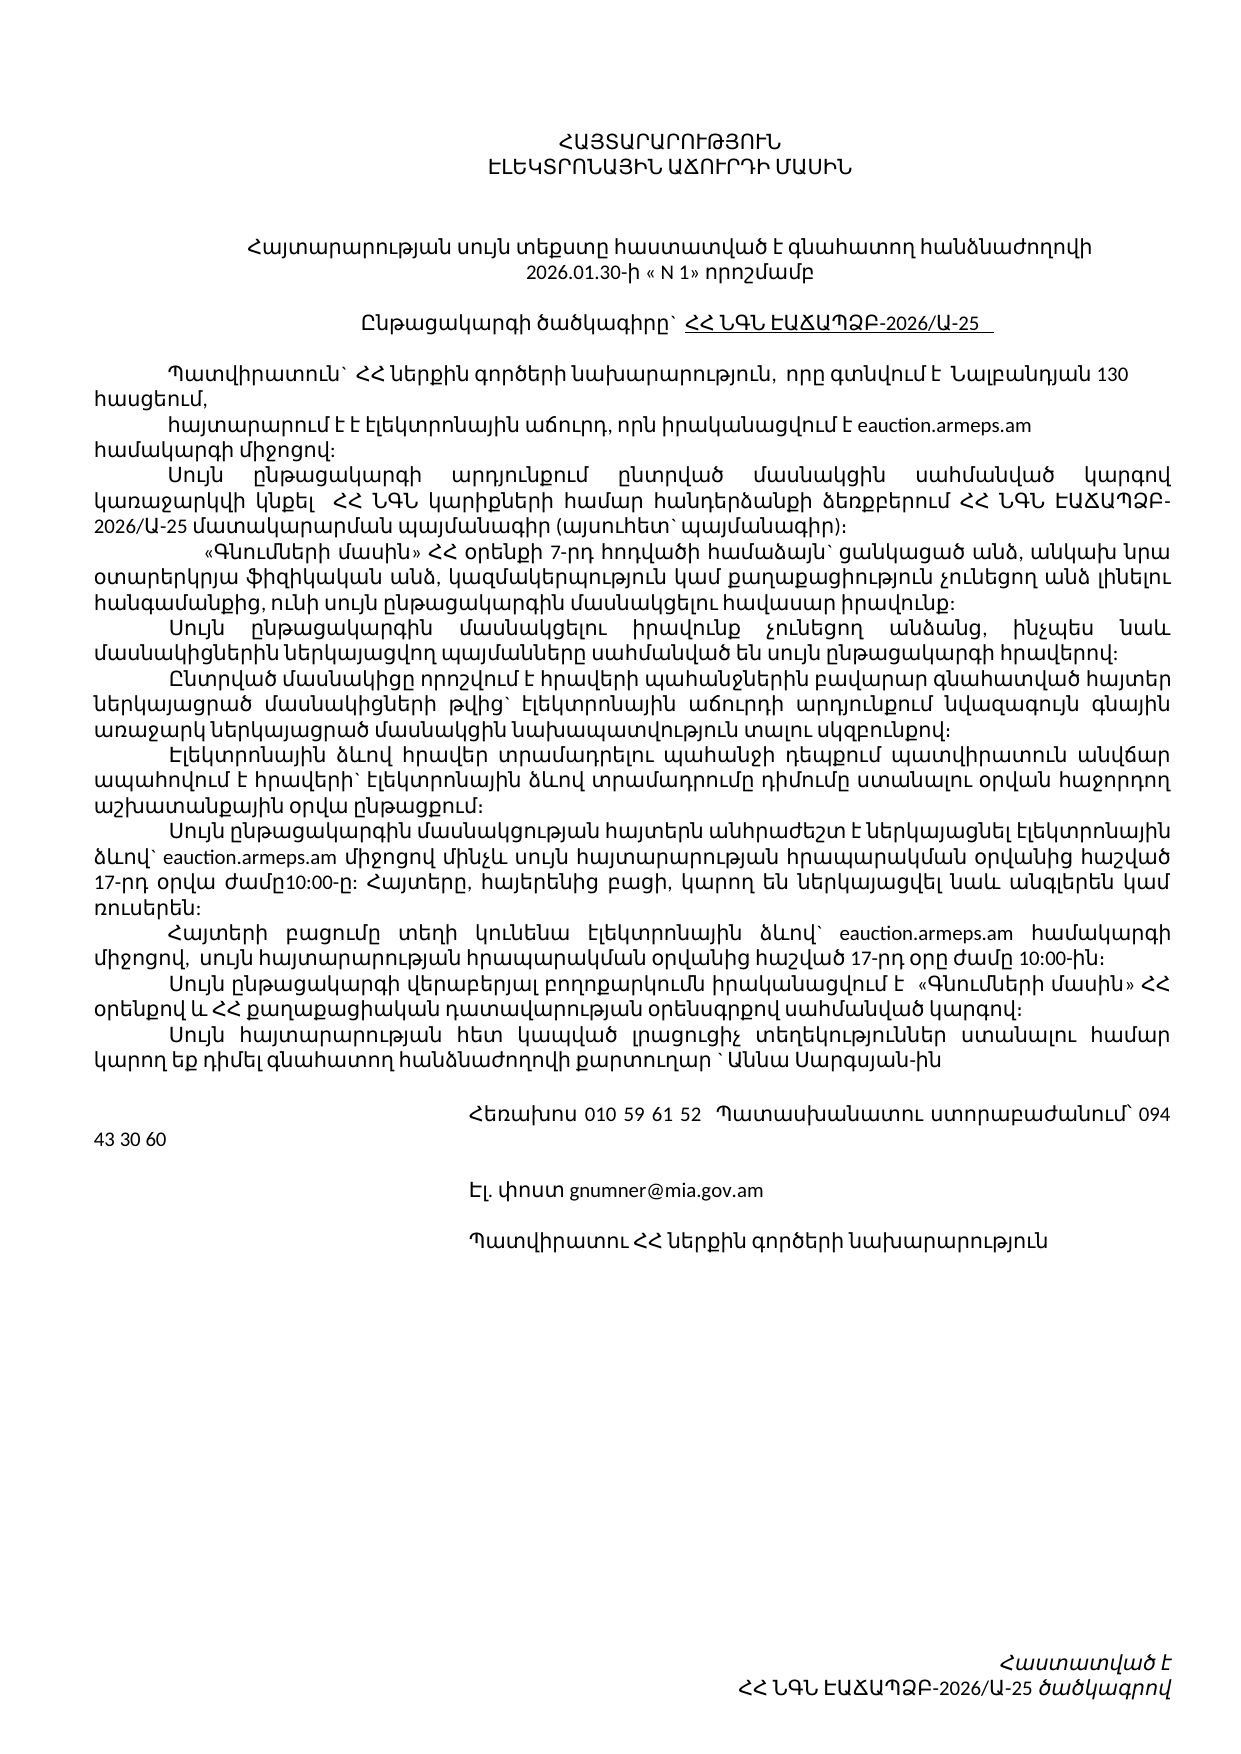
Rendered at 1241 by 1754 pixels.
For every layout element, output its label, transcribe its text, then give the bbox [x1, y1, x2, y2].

text «Գնումների մասին» ՀՀ օրենքի 7-րդ հոդվածի համաձայն` ցանկացած անձ, անկախ նրա օտարերկրյա ֆիզիկական անձ, կազմակերպություն կամ քաղաքացիություն չունեցող անձ լինելու հանգամանքից, ունի սույն ընթացակարգին մասնակցելու հավասար իրավունք: [94, 539, 1171, 615]
text Էլ. փոստ gnumner@mia.gov.am [94, 1177, 1171, 1203]
text Պատվիրատուն` ՀՀ ներքին գործերի նախարարություն, որը գտնվում է Նալբանդյան 130 հասցեում, [94, 361, 1171, 412]
text 2026.01.30 -ի « N 1» որոշմամբ [94, 259, 1171, 285]
text Հեռախոս 010 59 61 52 Պատասխանատու ստորաբաժանում՝ 094 43 30 60 [94, 1101, 1171, 1152]
text Սույն ընթացակարգի արդյունքում ընտրված մասնակցին սահմանված կարգով կառաջարկվի կնքել ՀՀ ՆԳՆ կարիքների համար հանդերձանքի ձեռքբերում ՀՀ ՆԳՆ ԷԱՃԱՊՁԲ-2026/Ա-25 մատակարարման պայմանագիր (այսուհետ` պայմանագիր)։ [94, 463, 1171, 539]
text Սույն ընթացակարգի վերաբերյալ բողոքարկումն իրականացվում է «Գնումների մասին» ՀՀ օրենքով և ՀՀ քաղաքացիական դատավարության օրենսգրքով սահմանված կարգով։ [94, 971, 1171, 1022]
text Պատվիրատու ՀՀ ներքին գործերի նախարարություն [94, 1228, 1171, 1253]
text ԷԼԵԿՏՐՈՆԱՅԻՆ ԱՃՈՒՐԴԻ ՄԱՍԻՆ [94, 154, 1171, 180]
text ՀԱՅՏԱՐԱՐՈՒԹՅՈՒՆ [94, 129, 1171, 154]
text հայտարարում է է էլեկտրոնային աճուրդ, որն իրականացվում է eauction.armeps.am համակարգի միջոցով: [94, 412, 1171, 463]
text Հայտերի բացումը տեղի կունենա էլեկտրոնային ձևով` eauction.armeps.am համակարգի միջոցով, սույն հայտարարության հրապարակման օրվանից հաշված 17-րդ օրը ժամը 10:00-ին։ [94, 920, 1171, 971]
text Հայտարարության սույն տեքստը հաստատված է գնահատող հանձնաժողովի [94, 234, 1171, 259]
text Սույն ընթացակարգին մասնակցության հայտերն անհրաժեշտ է ներկայացնել էլեկտրոնային ձևով` eauction.armeps.am միջոցով մինչև սույն հայտարարության հրապարակման օրվանից հաշված 17-րդ օրվա ժամը10:00-ը: Հայտերը, հայերենից բացի, կարող են ներկայացվել նաև անգլերեն կամ ռուսերեն: [94, 818, 1171, 920]
text Էլեկտրոնային ձևով հրավեր տրամադրելու պահանջի դեպքում պատվիրատուն անվճար ապահովում է հրավերի` էլեկտրոնային ձևով տրամադրումը դիմումը ստանալու օրվան հաջորդող աշխատանքային օրվա ընթացքում։ [94, 742, 1171, 818]
text ՀՀ ՆԳՆ ԷԱՃԱՊՁԲ-2026/Ա-25 ծածկագրով [94, 1675, 1171, 1701]
text Ընտրված մասնակիցը որոշվում է հրավերի պահանջներին բավարար գնահատված հայտեր ներկայացրած մասնակիցների թվից` էլեկտրոնային աճուրդի արդյունքում նվազագույն գնային առաջարկ ներկայացրած մասնակցին նախապատվություն տալու սկզբունքով։ [94, 666, 1171, 742]
text Սույն ընթացակարգին մասնակցելու իրավունք չունեցող անձանց, ինչպես նաև մասնակիցներին ներկայացվող պայմանները սահմանված են սույն ընթացակարգի հրավերով: [94, 615, 1171, 666]
text Ընթացակարգի ծածկագիրը` ՀՀ ՆԳՆ ԷԱՃԱՊՁԲ-2026/Ա-25 [94, 310, 1171, 336]
text Սույն հայտարարության հետ կապված լրացուցիչ տեղեկություններ ստանալու համար կարող եք դիմել գնահատող հանձնաժողովի քարտուղար ` Աննա Սարգսյան-ին [94, 1022, 1171, 1073]
text Հաստատված է [94, 1650, 1171, 1675]
